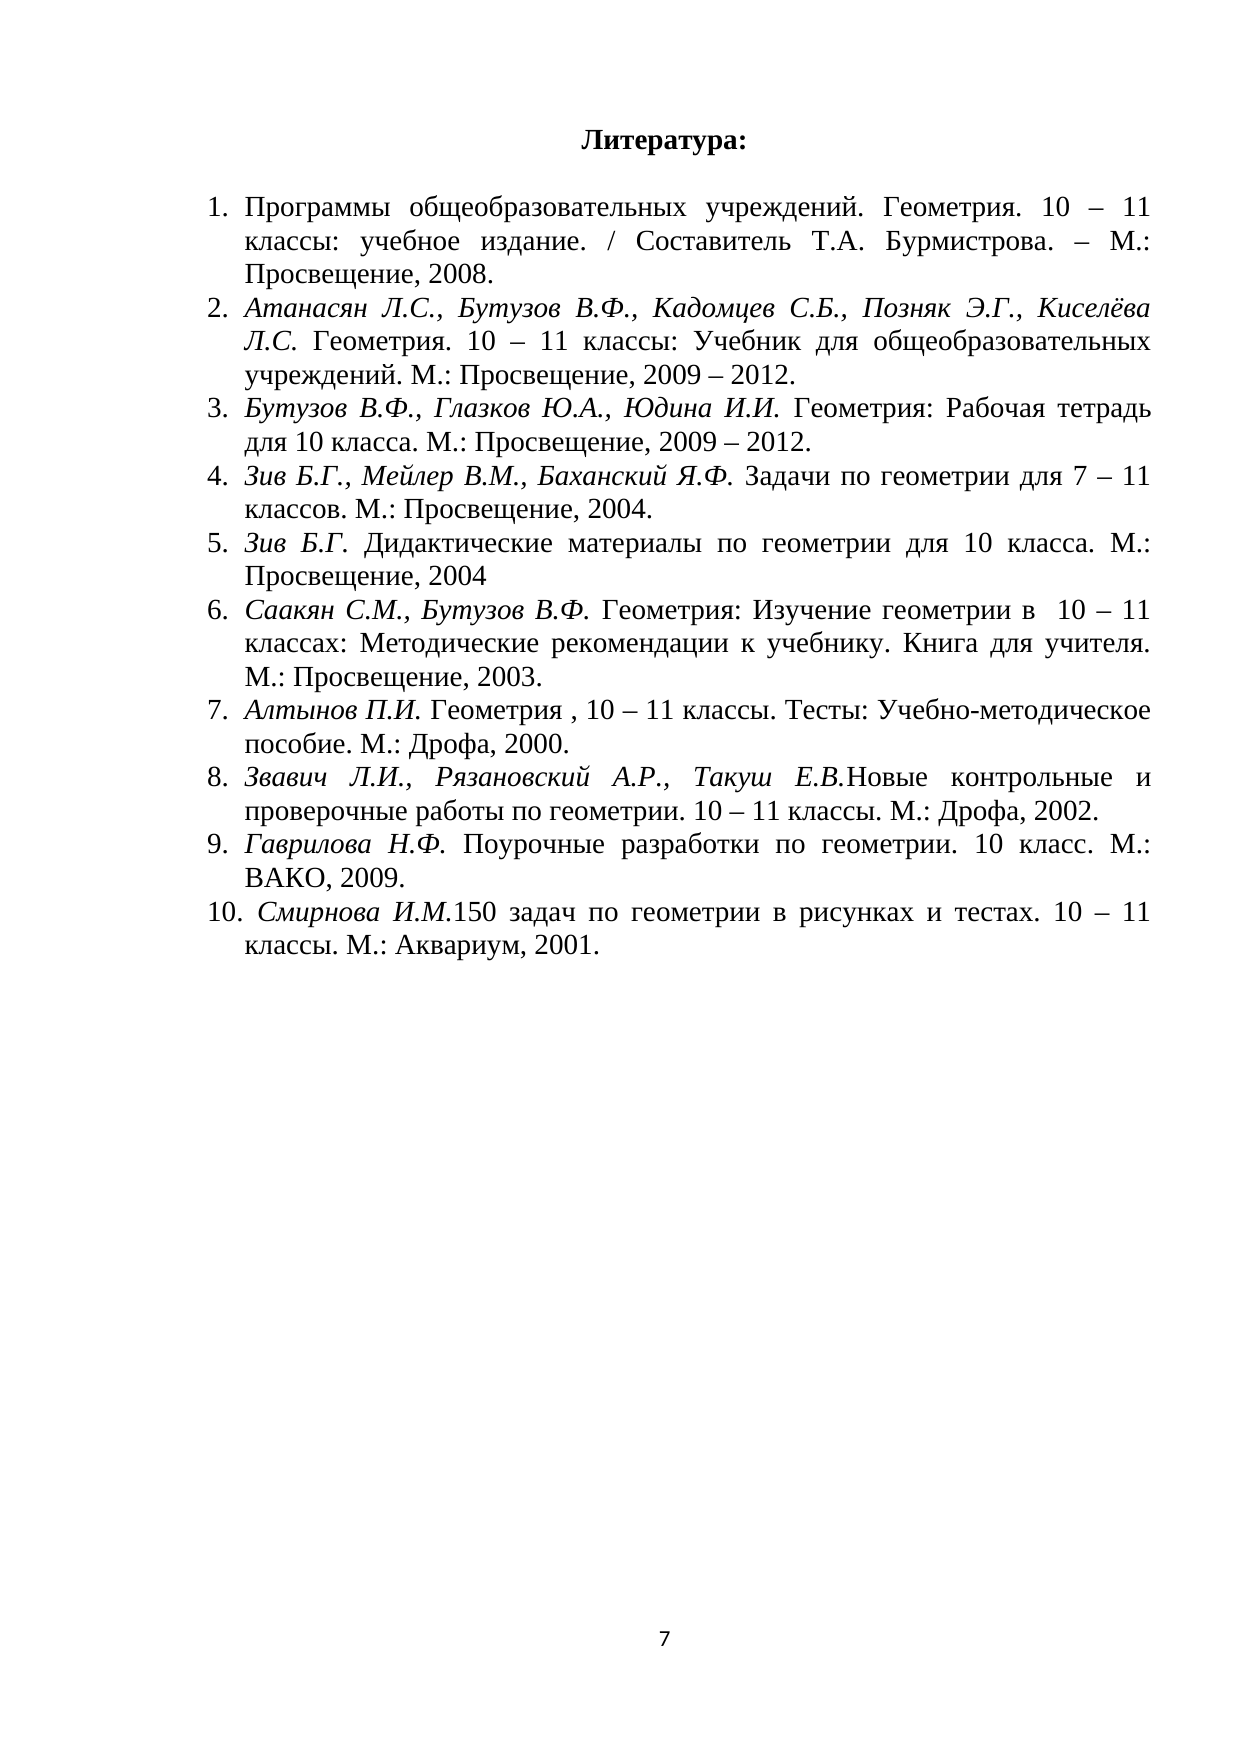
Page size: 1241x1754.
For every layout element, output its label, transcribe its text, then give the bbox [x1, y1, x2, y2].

list Звавич Л.И., Рязановский А.Р., Такуш Е.В.Новые контрольные и проверочные работы по геометрии. 10 – 11 классы. М.: Дрофа, 2002. [207, 759, 1152, 827]
list Гаврилова Н.Ф. Поурочные разработки по геометрии. 10 класс. М.: ВАКО, 2009. [207, 827, 1152, 894]
list Смирнова И.М.150 задач по геометрии в рисунках и тестах. 10 – 11 классы. М.: Аквариум, 2001. [207, 894, 1152, 961]
text Литература: [103, 122, 1152, 156]
list Бутузов В.Ф., Глазков Ю.А., Юдина И.И. Геометрия: Рабочая тетрадь для 10 класса. М.: Просвещение, 2009 – 2012. [207, 391, 1152, 458]
list Алтынов П.И. Геометрия , 10 – 11 классы. Тесты: Учебно-методическое пособие. М.: Дрофа, 2000. [207, 692, 1152, 759]
list Саакян С.М., Бутузов В.Ф. Геометрия: Изучение геометрии в 10 – 11 классах: Методические рекомендации к учебнику. Книга для учителя. М.: Просвещение, 2003. [207, 592, 1152, 692]
list Зив Б.Г. Дидактические материалы по геометрии для 10 класса. М.: Просвещение, 2004 [207, 525, 1152, 592]
list Зив Б.Г., Мейлер В.М., Баханский Я.Ф. Задачи по геометрии для 7 – 11 классов. М.: Просвещение, 2004. [207, 458, 1152, 525]
list Атанасян Л.С., Бутузов В.Ф., Кадомцев С.Б., Позняк Э.Г., Киселёва Л.С. Геометрия. 10 – 11 классы: Учебник для общеобразовательных учреждений. М.: Просвещение, 2009 – 2012. [207, 290, 1152, 391]
list Программы общеобразовательных учреждений. Геометрия. 10 – 11 классы: учебное издание. / Составитель Т.А. Бурмистрова. – М.: Просвещение, 2008. [207, 189, 1152, 290]
